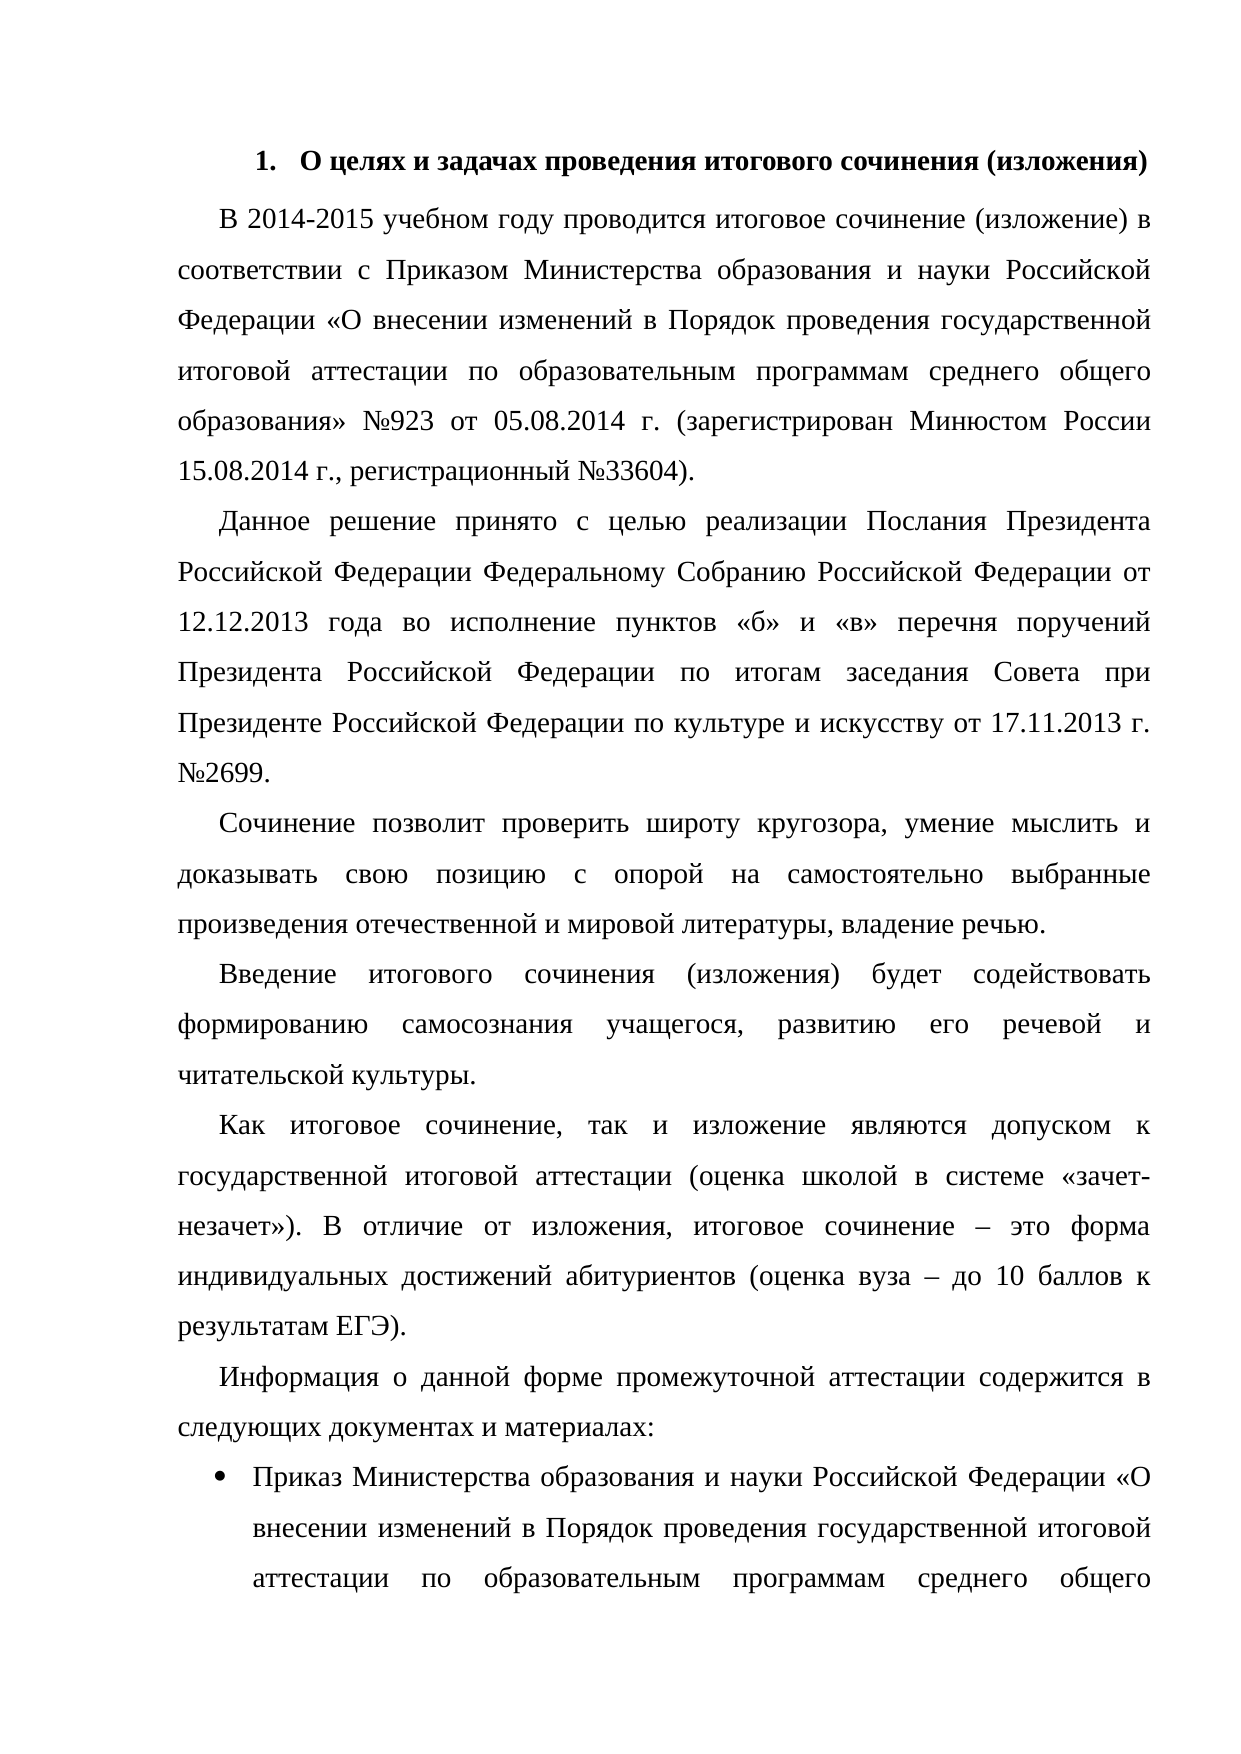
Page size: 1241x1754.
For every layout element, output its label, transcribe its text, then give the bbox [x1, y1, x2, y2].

text О целях и задачах проведения итогового сочинения (изложения) [251, 143, 1152, 177]
text Сочинение позволит проверить широту кругозора, умение мыслить и доказывать свою позицию с опорой на самостоятельно выбранные произведения отечественной и мировой литературы, владение речью. [177, 805, 1152, 939]
text Данное решение принято с целью реализации Послания Президента Российской Федерации Федеральному Собранию Российской Федерации от 12.12.2013 года во исполнение пунктов «б» и «в» перечня поручений Президента Российской Федерации по итогам заседания Совета при Президенте Российской Федерации по культуре и искусству от 17.11.2013 г. №2699. [177, 503, 1152, 789]
text В 2014-2015 учебном году проводится итоговое сочинение (изложение) в соответствии с Приказом Министерства образования и науки Российской Федерации «О внесении изменений в Порядок проведения государственной итоговой аттестации по образовательным программам среднего общего образования» №923 от 05.08.2014 г. (зарегистрирован Минюстом России 15.08.2014 г., регистрационный №33604). [177, 202, 1152, 487]
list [215, 1459, 1152, 1594]
text Как итоговое сочинение, так и изложение являются допуском к государственной итоговой аттестации (оценка школой в системе «зачет-незачет»). В отличие от изложения, итоговое сочинение – это форма индивидуальных достижений абитуриентов (оценка вуза – до 10 баллов к результатам ЕГЭ). [177, 1107, 1152, 1342]
text Информация о данной форме промежуточной аттестации содержится в следующих документах и материалах: [177, 1359, 1152, 1443]
text Введение итогового сочинения (изложения) будет содействовать формированию самосознания учащегося, развитию его речевой и читательской культуры. [177, 956, 1152, 1091]
